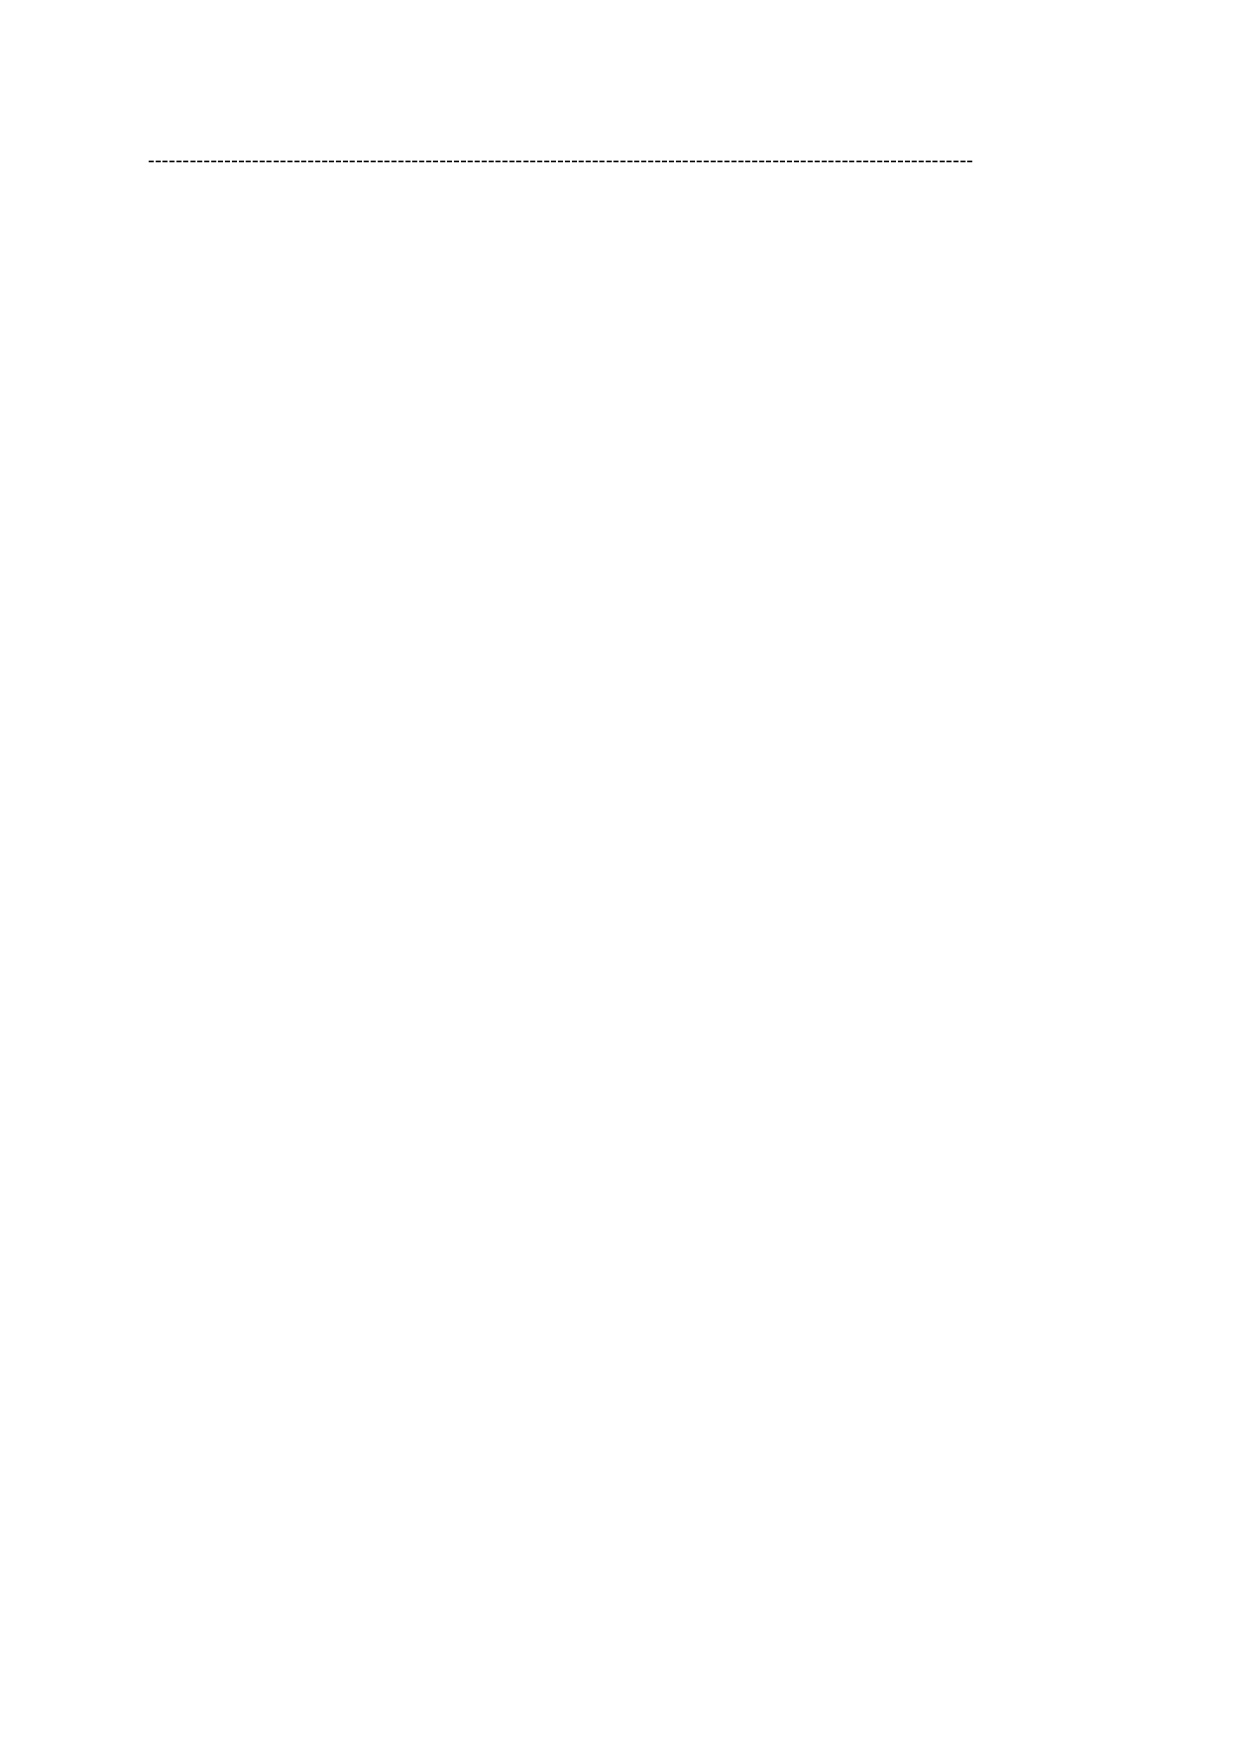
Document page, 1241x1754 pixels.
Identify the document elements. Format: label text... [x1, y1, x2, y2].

text ----------------------------------------------------------------------------------------------------------------------- [148, 148, 1093, 172]
